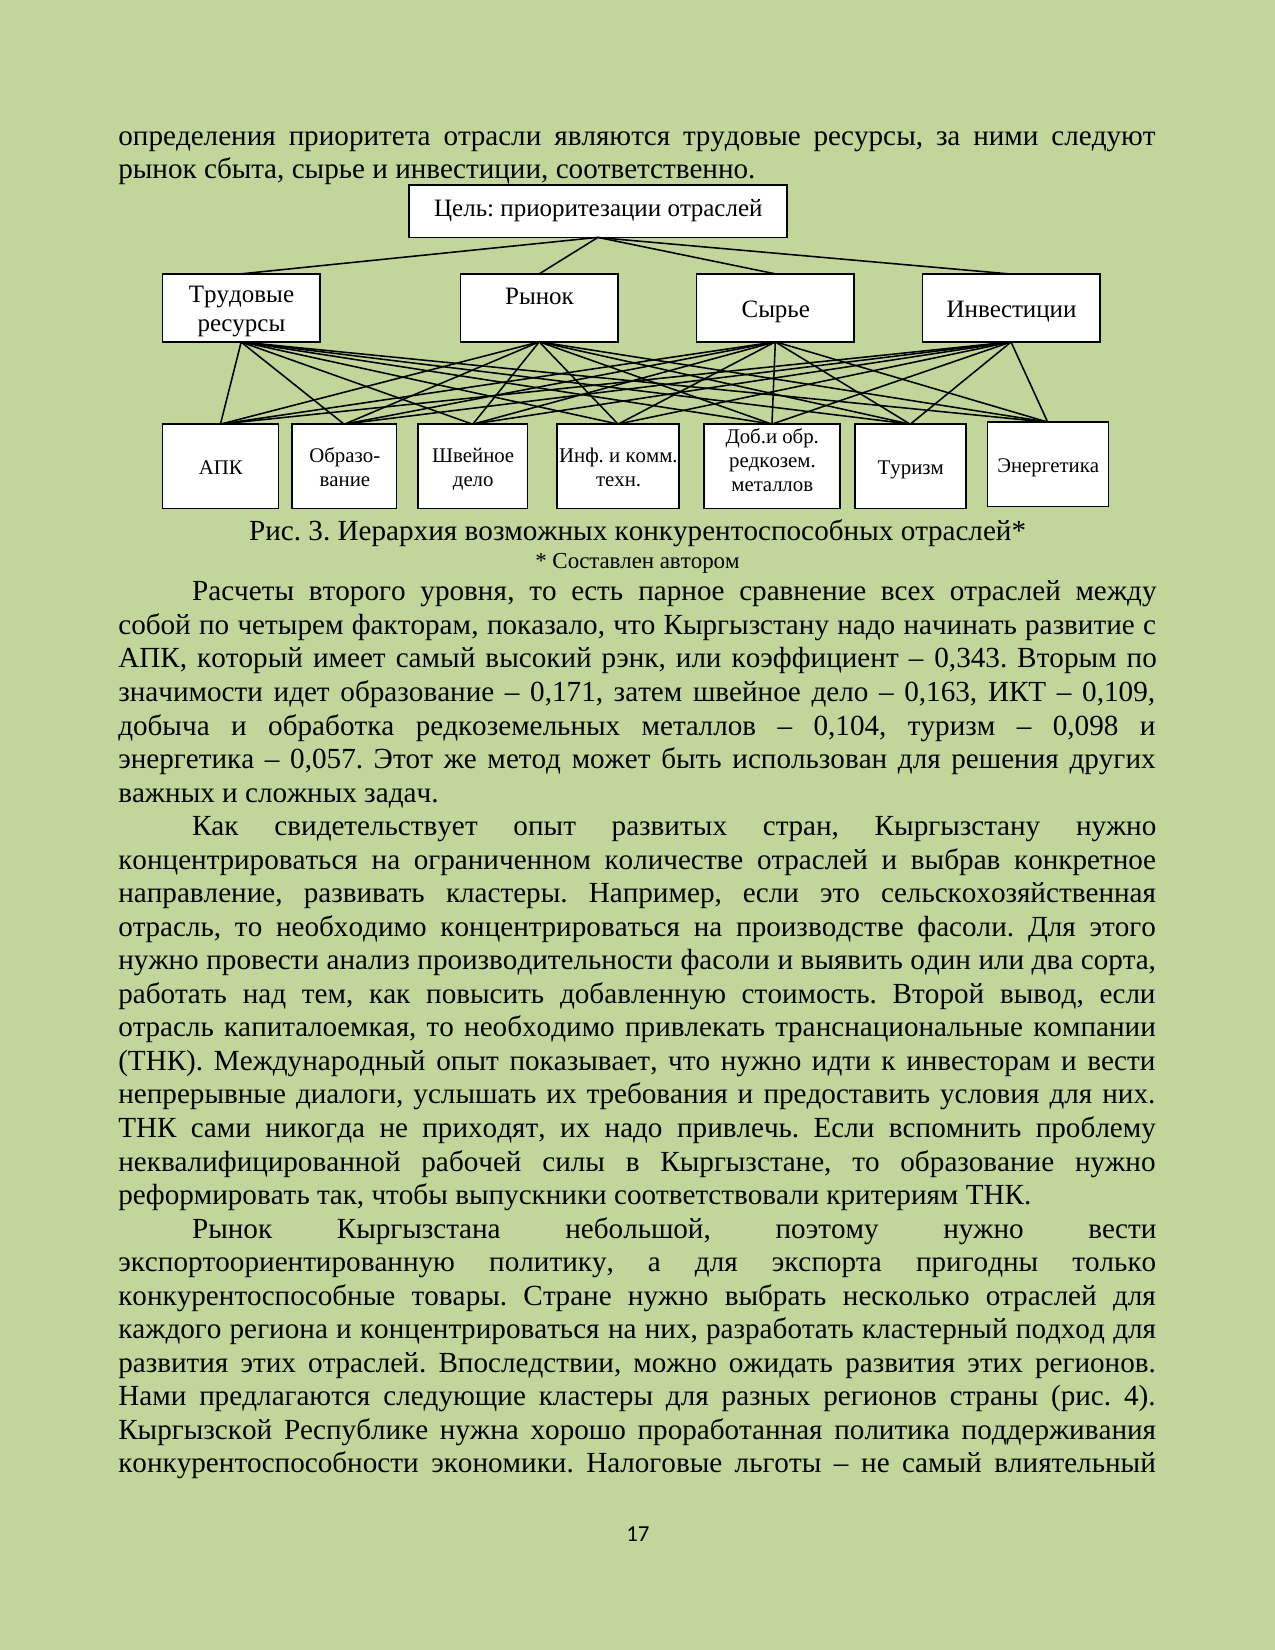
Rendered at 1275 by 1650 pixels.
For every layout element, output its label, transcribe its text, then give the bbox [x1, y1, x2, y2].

text Как свидетельствует опыт развитых стран, Кыргызстану нужно концентрироваться на ограниченном количестве отраслей и выбрав конкретное направление, развивать кластеры. Например, если это сельскохозяйственная отрасль, то необходимо концентрироваться на производстве фасоли. Для этого нужно провести анализ производительности фасоли и выявить один или два сорта, работать над тем, как повысить добавленную стоимость. Второй вывод, если отрасль капиталоемкая, то необходимо привлекать транснациональные компании (ТНК). Международный опыт показывает, что нужно идти к инвесторам и вести непрерывные диалоги, услышать их требования и предоставить условия для них. ТНК сами никогда не приходят, их надо привлечь. Если вспомнить проблему неквалифицированной рабочей силы в Кыргызстане, то образование нужно реформировать так, чтобы выпускники соответствовали критериям ТНК. [118, 808, 1157, 1211]
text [118, 1211, 1157, 1479]
text Расчеты второго уровня, то есть парное сравнение всех отраслей между собой по четырем факторам, показало, что Кыргызстану надо начинать развитие с АПК, который имеет самый высокий рэнк, или коэффициент – 0,343. Вторым по значимости идет образование – 0,171, затем швейное дело – 0,163, ИКТ – 0,109, добыча и обработка редкоземельных металлов – 0,104, туризм – 0,098 и энергетика – 0,057. Этот же метод может быть использован для решения других важных и сложных задач. [118, 573, 1157, 808]
text Рис. 3. Иерархия возможных конкурентоспособных отраслей* [118, 513, 1157, 547]
text * Составлен автором [118, 547, 1157, 573]
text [118, 118, 1157, 185]
